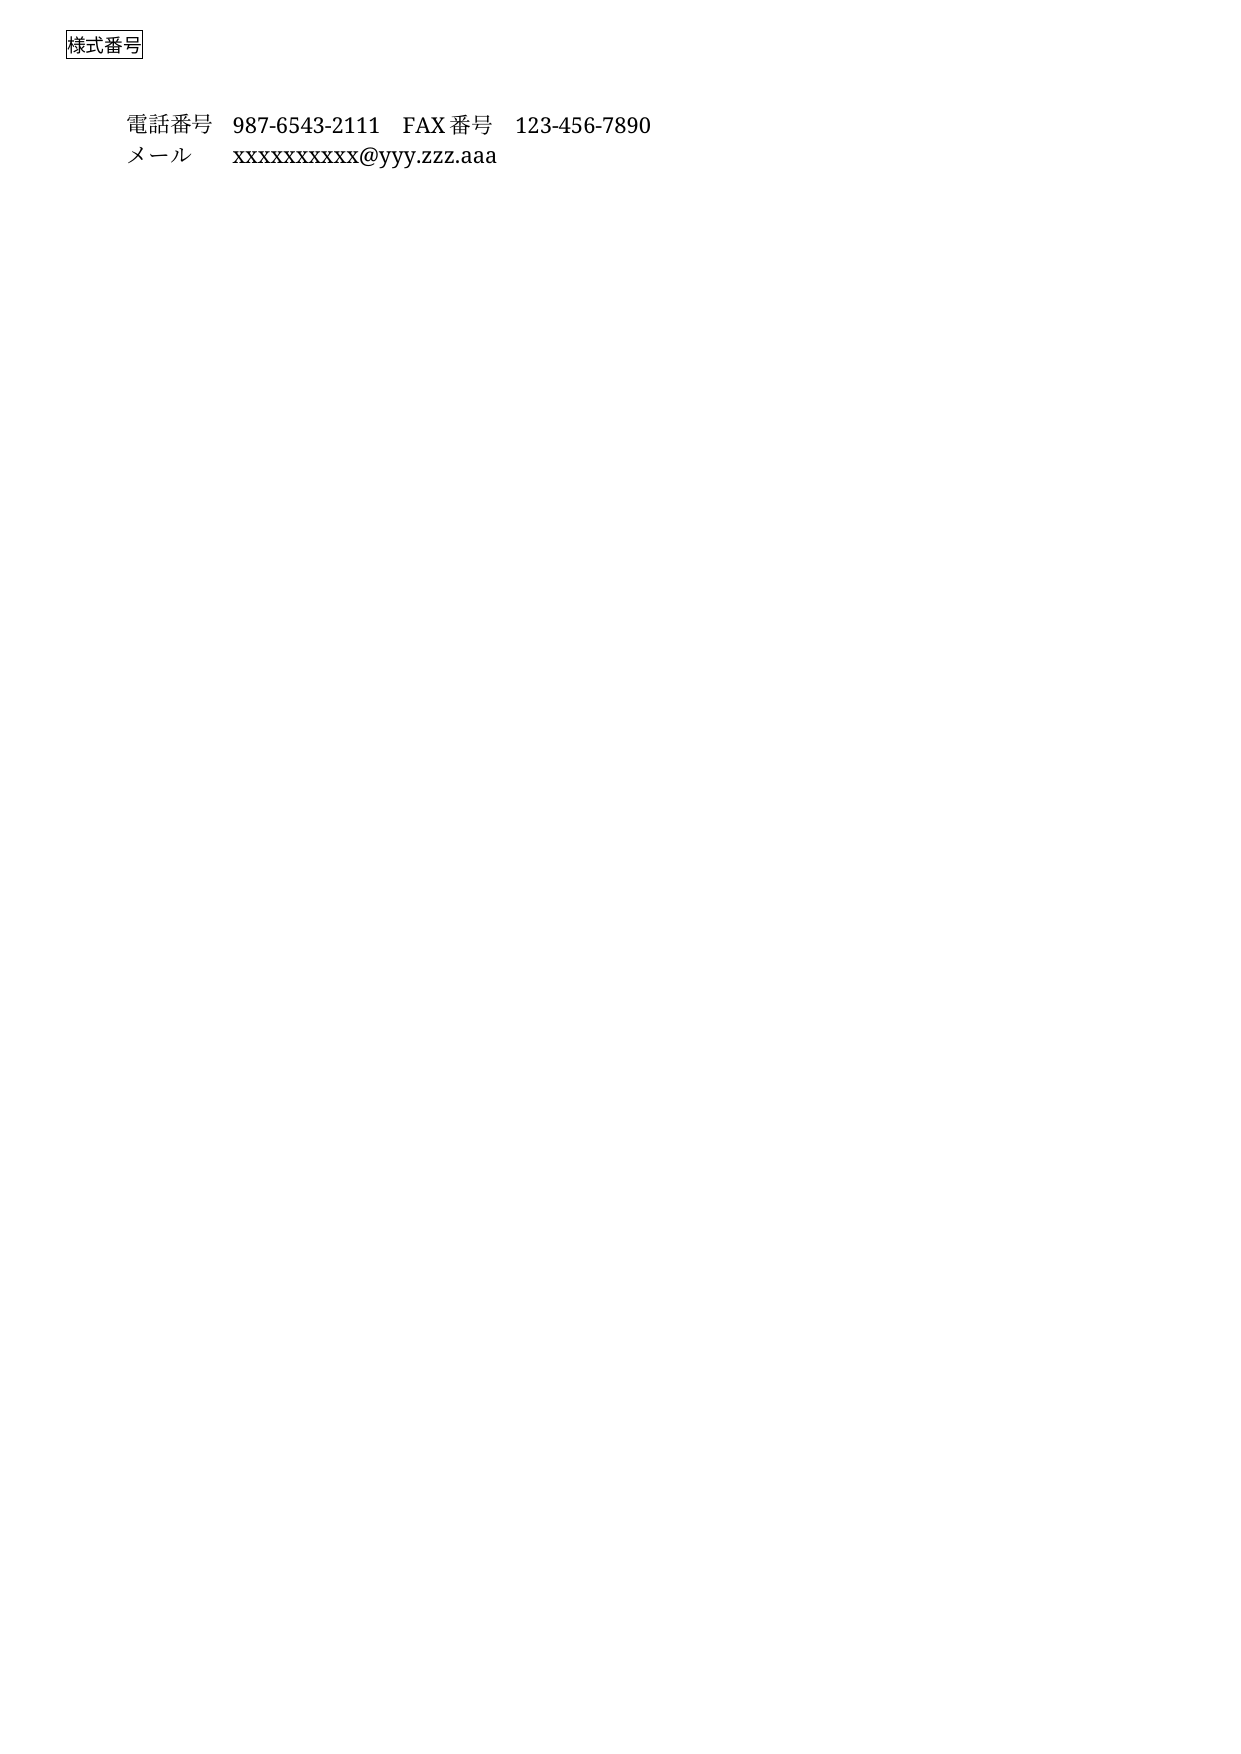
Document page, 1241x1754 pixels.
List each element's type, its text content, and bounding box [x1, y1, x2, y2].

table_cell 電話番号 メール [115, 106, 233, 170]
table_cell 987-6543-2111 FAX番号 123-456-7890 xxxxxxxxxx@yyy.zzz.aaa [233, 106, 1178, 170]
